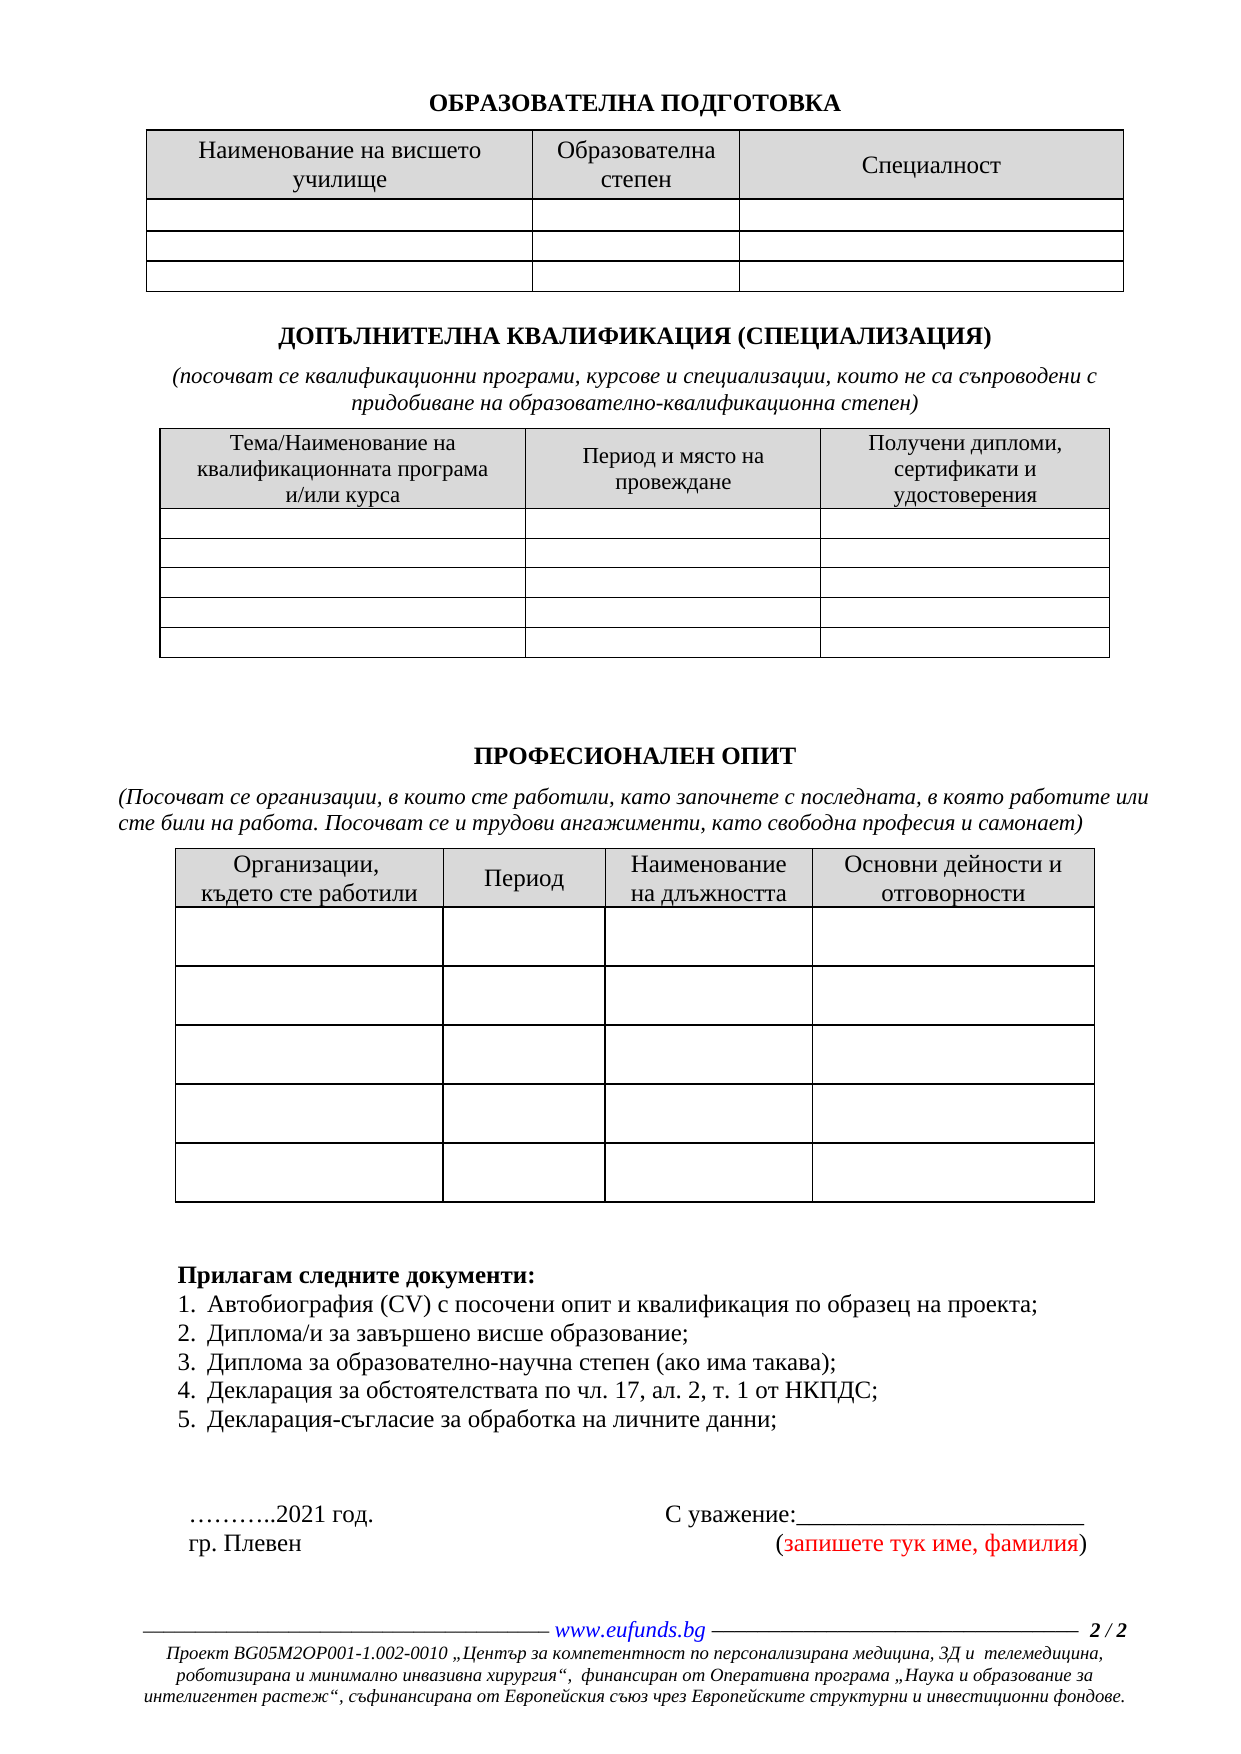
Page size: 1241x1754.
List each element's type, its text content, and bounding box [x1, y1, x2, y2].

table_cell [740, 200, 1123, 230]
table_cell [176, 1144, 442, 1201]
text (посочват се квалификационни програми, курсове и специализации, които не са съпроводени с придобиване на образователно-квалификационна степен) [118, 362, 1152, 415]
table_cell [813, 1085, 1094, 1142]
list Декларация за обстоятелствата по чл. 17, ал. 2, т. 1 от НКПДС; [118, 1375, 1152, 1404]
table_cell [533, 262, 739, 291]
text ………..2021 год. С уважение:_______________________ [188, 1499, 1099, 1528]
table_cell [176, 908, 442, 965]
list Диплома за образователно-научна степен (ако има такава); [118, 1347, 1152, 1375]
table_cell [444, 1085, 604, 1142]
table_cell [821, 598, 1109, 627]
table_cell [821, 539, 1109, 567]
table_header Тема/Наименование на квалификационната програма и/или курса [161, 429, 525, 508]
text (Посочват се организации, в които сте работили, като започнете с последната, в която работите или сте били на работа. Посочват се и трудови ангажименти, като свободна професия и самонает) [118, 783, 1152, 835]
table_cell [606, 1144, 812, 1201]
table_cell [526, 598, 820, 627]
table_header Организации, където сте работили [176, 849, 443, 906]
table_header Наименование на висшето училище [147, 131, 532, 198]
table_cell [526, 628, 820, 657]
table_cell [740, 232, 1123, 260]
table_cell [147, 262, 532, 291]
table_cell [533, 200, 739, 230]
table_cell [821, 568, 1109, 597]
text ПРОФЕСИОНАЛЕН ОПИТ [118, 741, 1152, 770]
text Образователна подготовка [118, 88, 1152, 117]
table_cell [606, 1085, 812, 1142]
table_cell [161, 568, 525, 597]
table_cell [176, 1026, 442, 1083]
table_header Образователна степен [533, 131, 739, 198]
table_header Период [444, 849, 605, 906]
table_header Основни дейности и отговорности [813, 849, 1094, 906]
table_cell [444, 1026, 604, 1083]
table_cell [147, 232, 532, 260]
table_cell [813, 967, 1094, 1024]
table_cell [176, 967, 442, 1024]
table_cell [813, 1026, 1094, 1083]
table_cell [444, 1144, 604, 1201]
table_cell [813, 908, 1094, 965]
table_cell [821, 509, 1109, 537]
table_cell [606, 1026, 812, 1083]
table_cell [161, 539, 525, 567]
table_header Специалност [740, 131, 1123, 198]
text гр. Плевен (запишете тук име, фамилия) [188, 1528, 1099, 1557]
table_cell [813, 1144, 1094, 1201]
table_cell [444, 967, 604, 1024]
table_header Наименование на длъжността [606, 849, 812, 906]
table_cell [526, 509, 820, 537]
text Прилагам следните документи: [118, 1260, 1152, 1289]
table_cell [176, 1085, 442, 1142]
table_cell [821, 628, 1109, 657]
table_header Получени дипломи, сертификати и удостоверения [821, 429, 1109, 508]
table_cell [526, 568, 820, 597]
table_cell [606, 967, 812, 1024]
table_cell [526, 539, 820, 567]
list Диплома/и за завършено висше образование; [118, 1318, 1152, 1347]
table_cell [533, 232, 739, 260]
table_cell [161, 509, 525, 537]
table_cell [161, 628, 525, 657]
table_cell [606, 908, 812, 965]
table_cell [147, 200, 532, 230]
list Автобиография (CV) с посочени опит и квалификация по образец на проекта; [118, 1289, 1152, 1318]
list Декларация-съгласие за обработка на личните данни; [118, 1404, 1152, 1433]
table_header Период и място на провеждане [526, 429, 820, 508]
table_cell [444, 908, 604, 965]
text ДОПЪЛНИТЕЛНА КВАЛИФИКАЦИЯ (СПЕЦИАЛИЗАЦИЯ) [118, 321, 1152, 350]
table_cell [740, 262, 1123, 291]
table_cell [161, 598, 525, 627]
